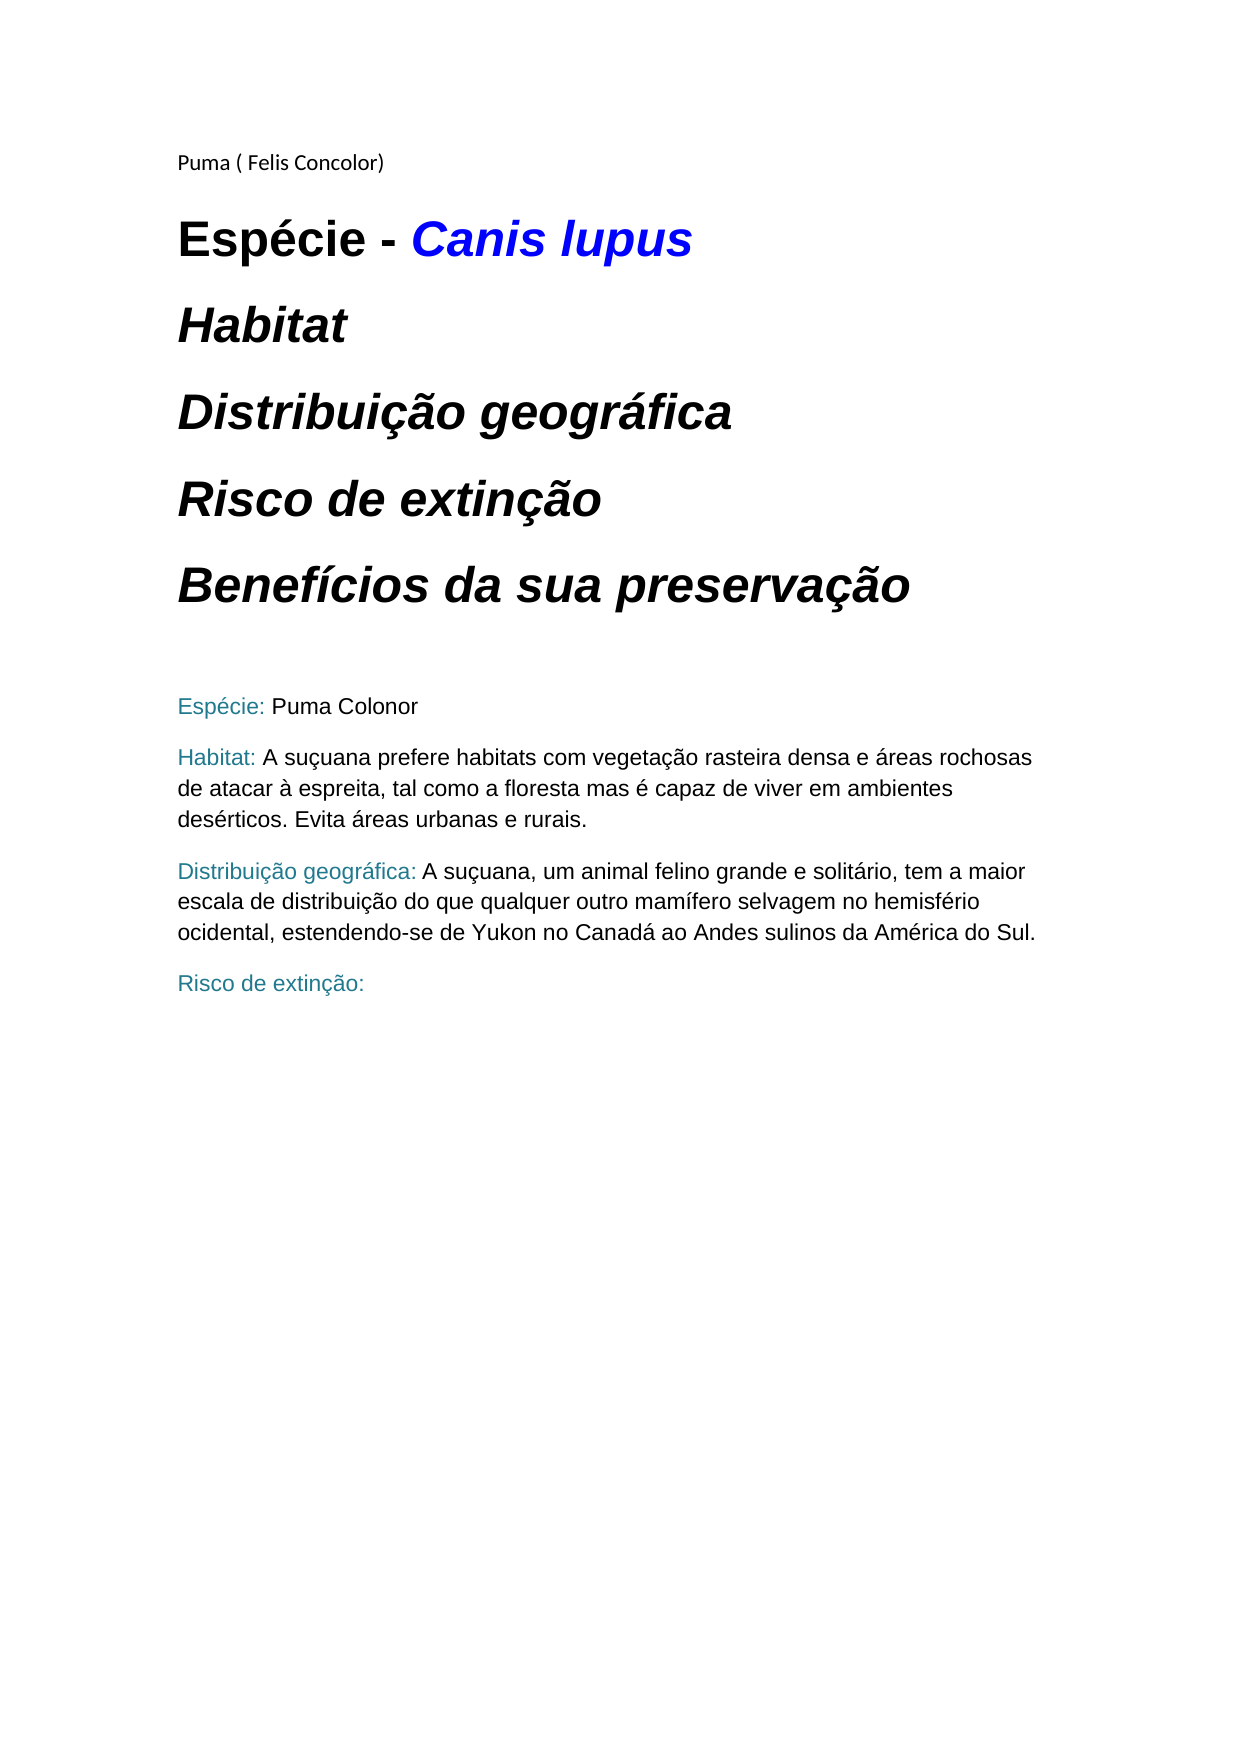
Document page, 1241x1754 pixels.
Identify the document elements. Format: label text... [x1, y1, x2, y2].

text Distribuição geográfica: A suçuana, um animal felino grande e solitário, tem a maior escala de distribuição do que qualquer outro mamífero selvagem no hemisfério ocidental, estendendo-se de Yukon no Canadá ao Andes sulinos da América do Sul. [177, 858, 1063, 945]
text Risco de extinção [177, 469, 1063, 526]
text Benefícios da sua preservação [177, 556, 1063, 613]
text Habitat: A suçuana prefere habitats com vegetação rasteira densa e áreas rochosas de atacar à espreita, tal como a floresta mas é capaz de viver em ambientes desérticos. Evita áreas urbanas e rurais. [177, 744, 1063, 833]
text Espécie - Canis lupus [177, 209, 1063, 266]
text Distribuição geográfica [177, 382, 1063, 440]
text Puma ( Felis Concolor) [177, 148, 1063, 176]
text Espécie: Puma Colonor [177, 693, 1063, 720]
text Habitat [177, 296, 1063, 353]
text Risco de extinção: [177, 969, 1063, 996]
